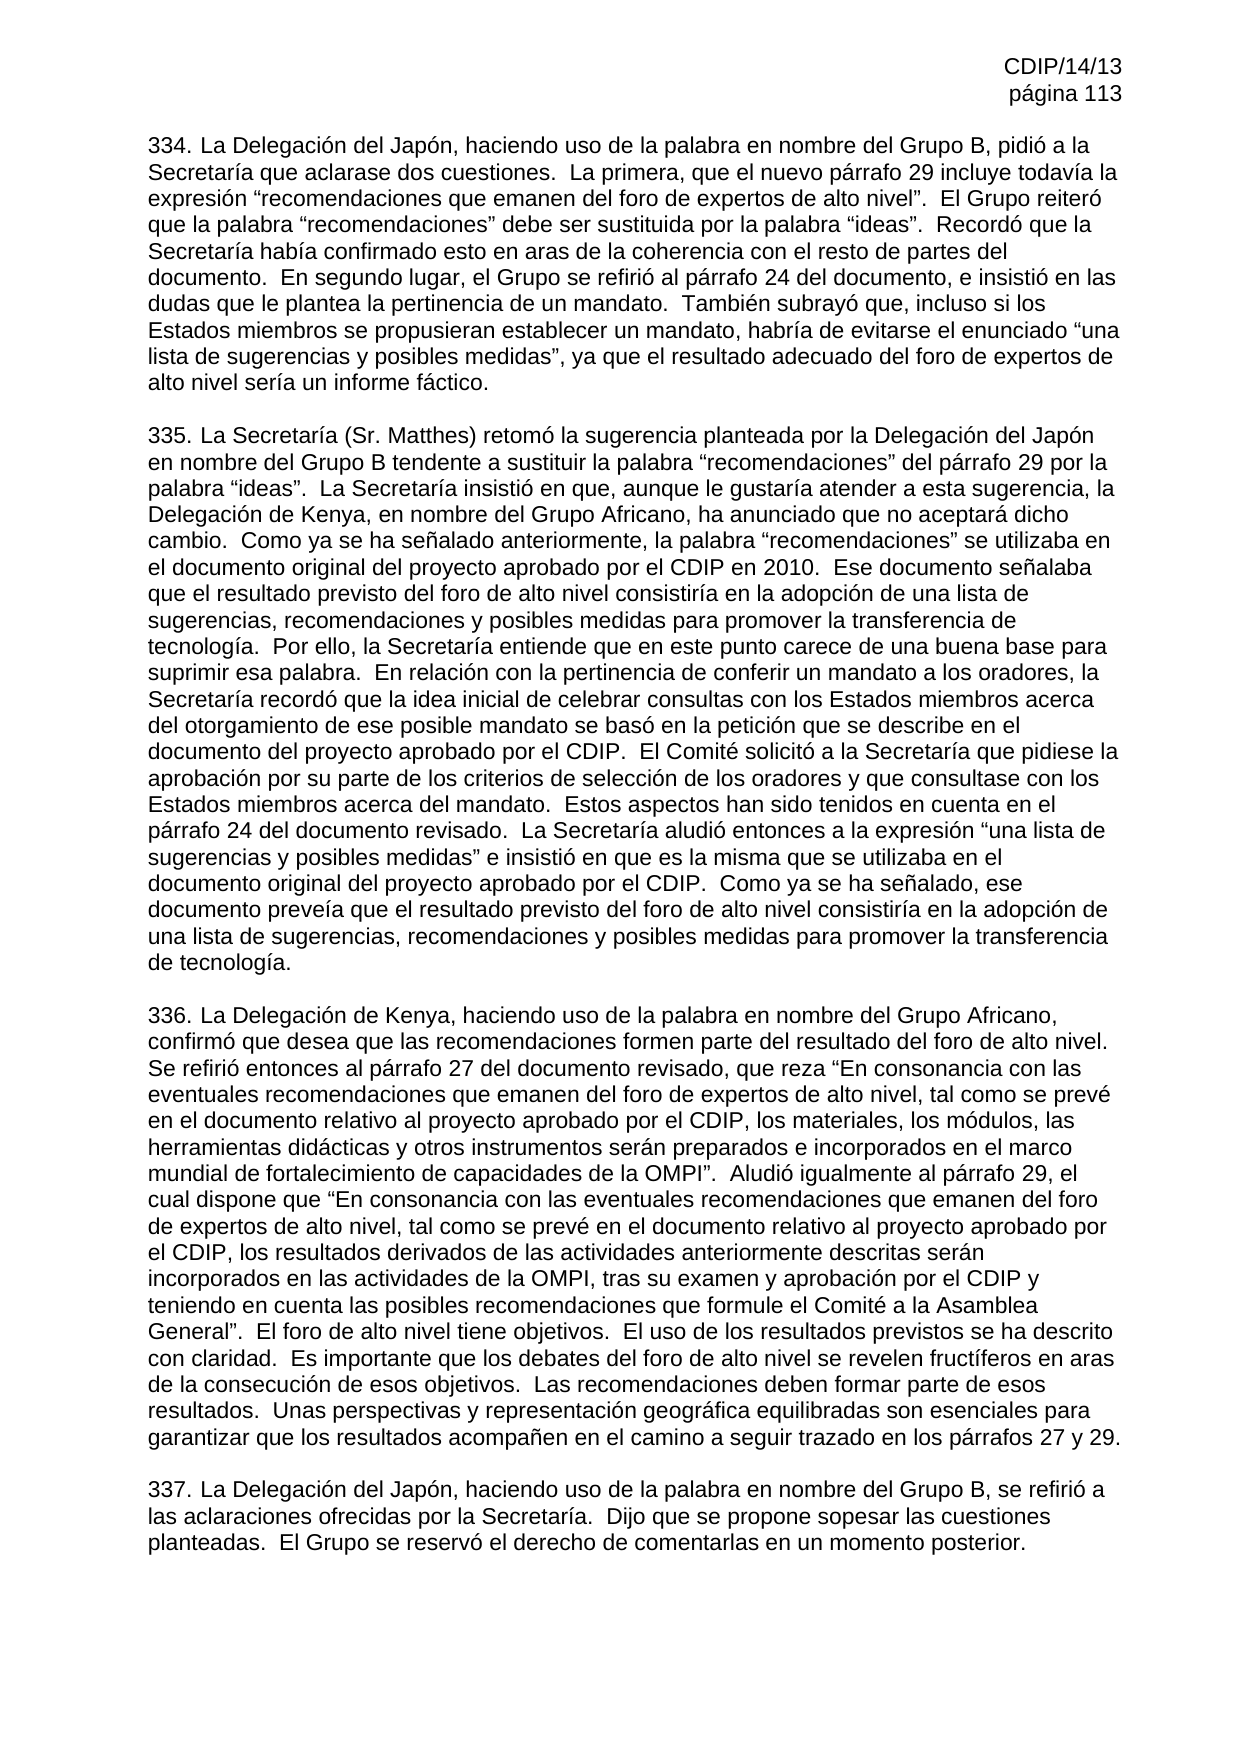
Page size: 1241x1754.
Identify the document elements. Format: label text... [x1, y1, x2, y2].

list La Delegación del Japón, haciendo uso de la palabra en nombre del Grupo B, pidió a la Secretaría que aclarase dos cuestiones. La primera, que el nuevo párrafo 29 incluye todavía la expresión “recomendaciones que emanen del foro de expertos de alto nivel”. El Grupo reiteró que la palabra “recomendaciones” debe ser sustituida por la palabra “ideas”. Recordó que la Secretaría había confirmado esto en aras de la coherencia con el resto de partes del documento. En segundo lugar, el Grupo se refirió al párrafo 24 del documento, e insistió en las dudas que le plantea la pertinencia de un mandato. También subrayó que, incluso si los Estados miembros se propusieran establecer un mandato, habría de evitarse el enunciado “una lista de sugerencias y posibles medidas”, ya que el resultado adecuado del foro de expertos de alto nivel sería un informe fáctico. [148, 132, 1122, 396]
list La Delegación del Japón, haciendo uso de la palabra en nombre del Grupo B, se refirió a las aclaraciones ofrecidas por la Secretaría. Dijo que se propone sopesar las cuestiones planteadas. El Grupo se reservó el derecho de comentarlas en un momento posterior. [148, 1476, 1122, 1555]
list La Secretaría (Sr. Matthes) retomó la sugerencia planteada por la Delegación del Japón en nombre del Grupo B tendente a sustituir la palabra “recomendaciones” del párrafo 29 por la palabra “ideas”. La Secretaría insistió en que, aunque le gustaría atender a esta sugerencia, la Delegación de Kenya, en nombre del Grupo Africano, ha anunciado que no aceptará dicho cambio. Como ya se ha señalado anteriormente, la palabra “recomendaciones” se utilizaba en el documento original del proyecto aprobado por el CDIP en 2010. Ese documento señalaba que el resultado previsto del foro de alto nivel consistiría en la adopción de una lista de sugerencias, recomendaciones y posibles medidas para promover la transferencia de tecnología. Por ello, la Secretaría entiende que en este punto carece de una buena base para suprimir esa palabra. En relación con la pertinencia de conferir un mandato a los oradores, la Secretaría recordó que la idea inicial de celebrar consultas con los Estados miembros acerca del otorgamiento de ese posible mandato se basó en la petición que se describe en el documento del proyecto aprobado por el CDIP. El Comité solicitó a la Secretaría que pidiese la aprobación por su parte de los criterios de selección de los oradores y que consultase con los Estados miembros acerca del mandato. Estos aspectos han sido tenidos en cuenta en el párrafo 24 del documento revisado. La Secretaría aludió entonces a la expresión “una lista de sugerencias y posibles medidas” e insistió en que es la misma que se utilizaba en el documento original del proyecto aprobado por el CDIP. Como ya se ha señalado, ese documento preveía que el resultado previsto del foro de alto nivel consistiría en la adopción de una lista de sugerencias, recomendaciones y posibles medidas para promover la transferencia de tecnología. [148, 422, 1122, 976]
list La Delegación de Kenya, haciendo uso de la palabra en nombre del Grupo Africano, confirmó que desea que las recomendaciones formen parte del resultado del foro de alto nivel. Se refirió entonces al párrafo 27 del documento revisado, que reza “En consonancia con las eventuales recomendaciones que emanen del foro de expertos de alto nivel, tal como se prevé en el documento relativo al proyecto aprobado por el CDIP, los materiales, los módulos, las herramientas didácticas y otros instrumentos serán preparados e incorporados en el marco mundial de fortalecimiento de capacidades de la OMPI”. Aludió igualmente al párrafo 29, el cual dispone que “En consonancia con las eventuales recomendaciones que emanen del foro de expertos de alto nivel, tal como se prevé en el documento relativo al proyecto aprobado por el CDIP, los resultados derivados de las actividades anteriormente descritas serán incorporados en las actividades de la OMPI, tras su examen y aprobación por el CDIP y teniendo en cuenta las posibles recomendaciones que formule el Comité a la Asamblea General”. El foro de alto nivel tiene objetivos. El uso de los resultados previstos se ha descrito con claridad. Es importante que los debates del foro de alto nivel se revelen fructíferos en aras de la consecución de esos objetivos. Las recomendaciones deben formar parte de esos resultados. Unas perspectivas y representación geográfica equilibradas son esenciales para garantizar que los resultados acompañen en el camino a seguir trazado en los párrafos 27 y 29. [148, 1002, 1122, 1450]
